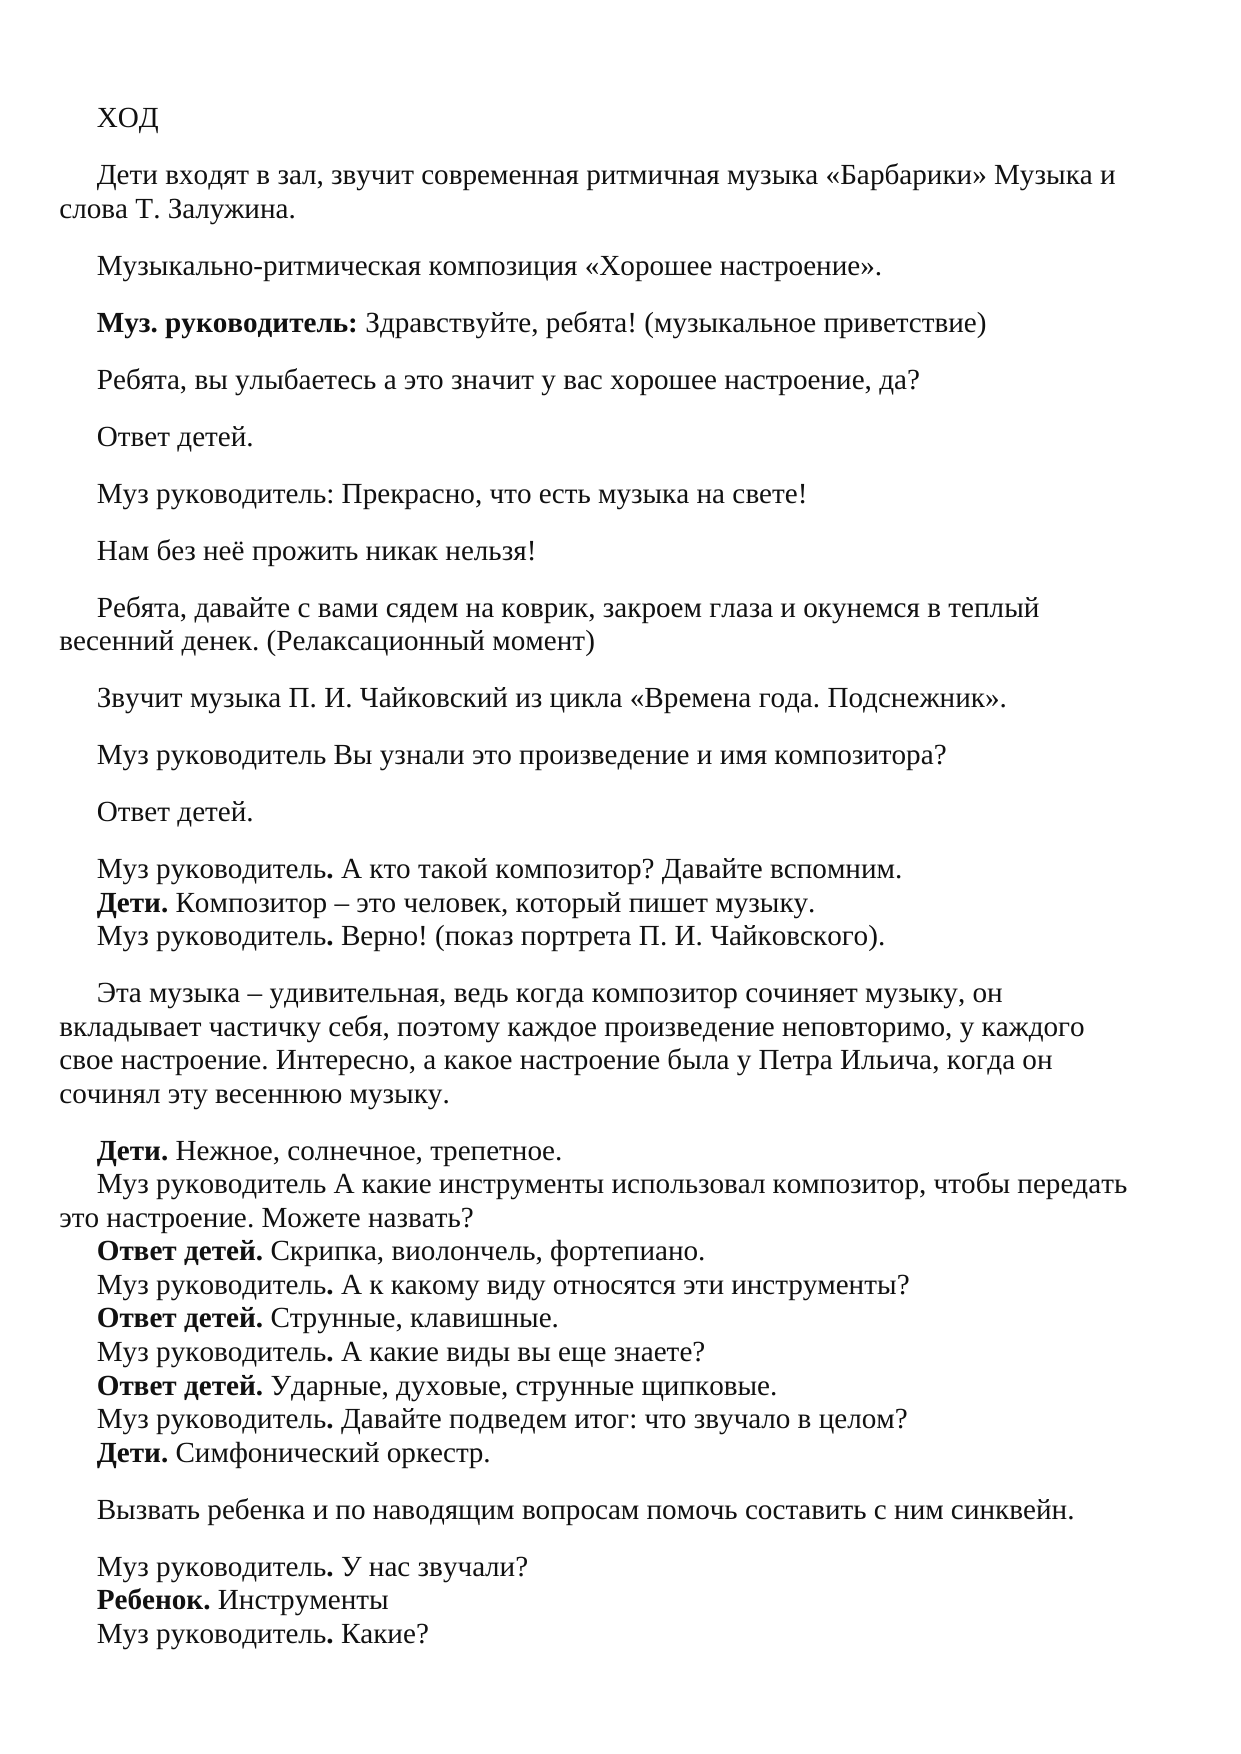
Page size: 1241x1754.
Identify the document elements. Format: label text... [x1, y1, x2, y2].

text Ответ детей. Ударные, духовые, струнные щипковые. [59, 1368, 1134, 1401]
text Муз руководитель. А кто такой композитор? Давайте вспомним. [59, 851, 1134, 885]
text Дети. Нежное, солнечное, трепетное. [59, 1133, 1134, 1166]
text Ответ детей. Струнные, клавишные. [59, 1301, 1134, 1334]
text Муз. руководитель: Здравствуйте, ребята! (музыкальное приветствие) [59, 305, 1134, 338]
text Муз руководитель Вы узнали это произведение и имя композитора? [59, 737, 1134, 771]
text ХОД [59, 100, 1134, 134]
text Ребенок. Инструменты [59, 1582, 1134, 1616]
text Звучит музыка П. И. Чайковский из цикла «Времена года. Подснежник». [59, 680, 1134, 714]
text Эта музыка – удивительная, ведь когда композитор сочиняет музыку, он вкладывает частичку себя, поэтому каждое произведение неповторимо, у каждого свое настроение. Интересно, а какое настроение была у Петра Ильича, когда он сочинял эту весеннюю музыку. [59, 975, 1134, 1109]
text Ребята, давайте с вами сядем на коврик, закроем глаза и окунемся в теплый весенний денек. (Релаксационный момент) [59, 590, 1134, 657]
text Вызвать ребенка и по наводящим вопросам помочь составить с ним синквейн. [59, 1492, 1134, 1525]
text Муз руководитель: Прекрасно, что есть музыка на свете! [59, 476, 1134, 509]
text Муз руководитель. Какие? [59, 1616, 1134, 1649]
text Муз руководитель. А какие виды вы еще знаете? [59, 1334, 1134, 1368]
text Муз руководитель. Давайте подведем итог: что звучало в целом? [59, 1401, 1134, 1435]
text Дети. Симфонический оркестр. [59, 1435, 1134, 1468]
text Муз руководитель. А к какому виду относятся эти инструменты? [59, 1267, 1134, 1301]
text Муз руководитель. У нас звучали? [59, 1549, 1134, 1582]
text Нам без неё прожить никак нельзя! [59, 533, 1134, 566]
text Музыкально-ритмическая композиция «Хорошее настроение». [59, 248, 1134, 281]
text Дети. Композитор – это человек, который пишет музыку. [59, 885, 1134, 918]
text Муз руководитель А какие инструменты использовал композитор, чтобы передать это настроение. Можете назвать? [59, 1166, 1134, 1233]
text Ответ детей. [59, 419, 1134, 452]
text Ребята, вы улыбаетесь а это значит у вас хорошее настроение, да? [59, 362, 1134, 395]
text Ответ детей. [59, 794, 1134, 828]
text Ответ детей. Скрипка, виолончель, фортепиано. [59, 1233, 1134, 1267]
text Дети входят в зал, звучит современная ритмичная музыка «Барбарики» Музыка и слова Т. Залужина. [59, 157, 1134, 224]
text Муз руководитель. Верно! (показ портрета П. И. Чайковского). [59, 918, 1134, 952]
